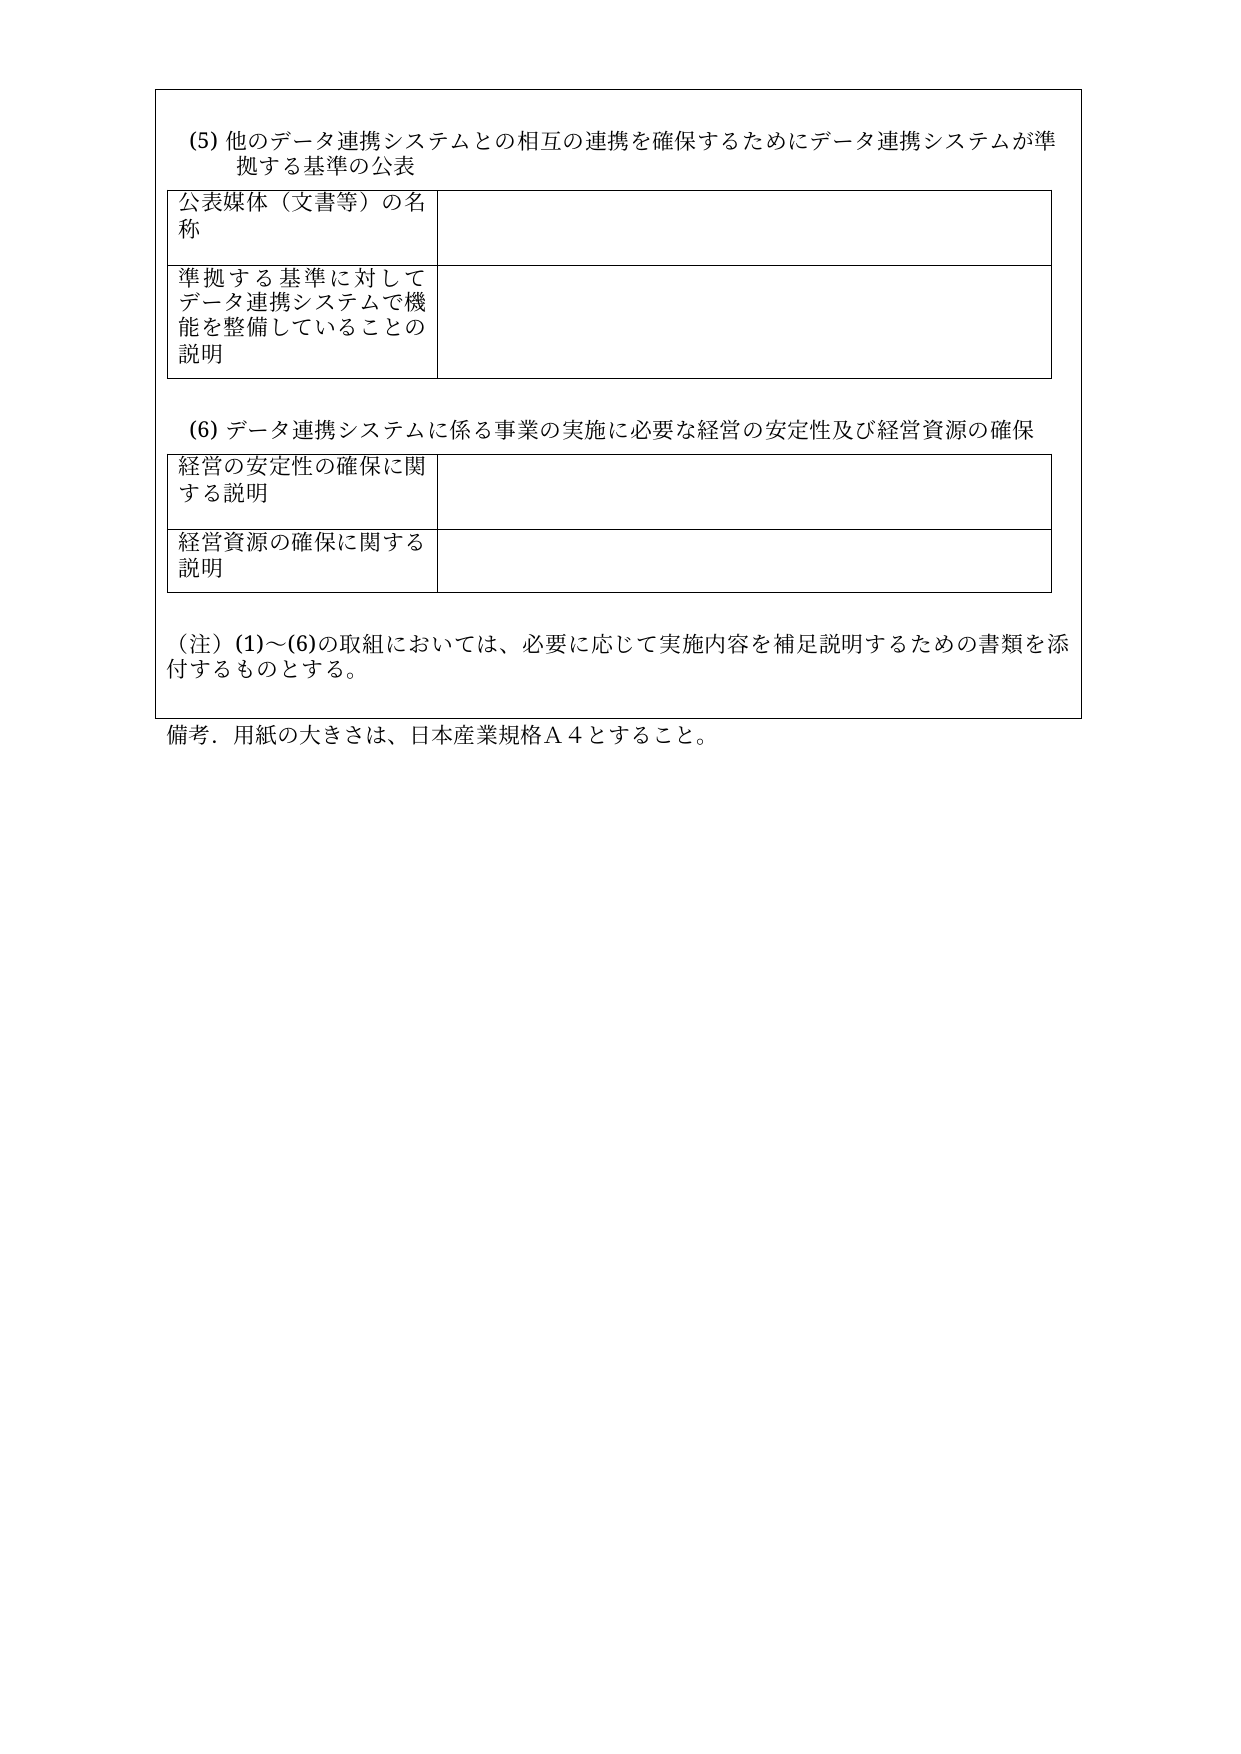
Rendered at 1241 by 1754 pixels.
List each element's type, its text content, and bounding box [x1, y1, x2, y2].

text 備考．用紙の大きさは、日本産業規格Ａ４とすること。 [167, 719, 1070, 750]
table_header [156, 90, 1081, 717]
